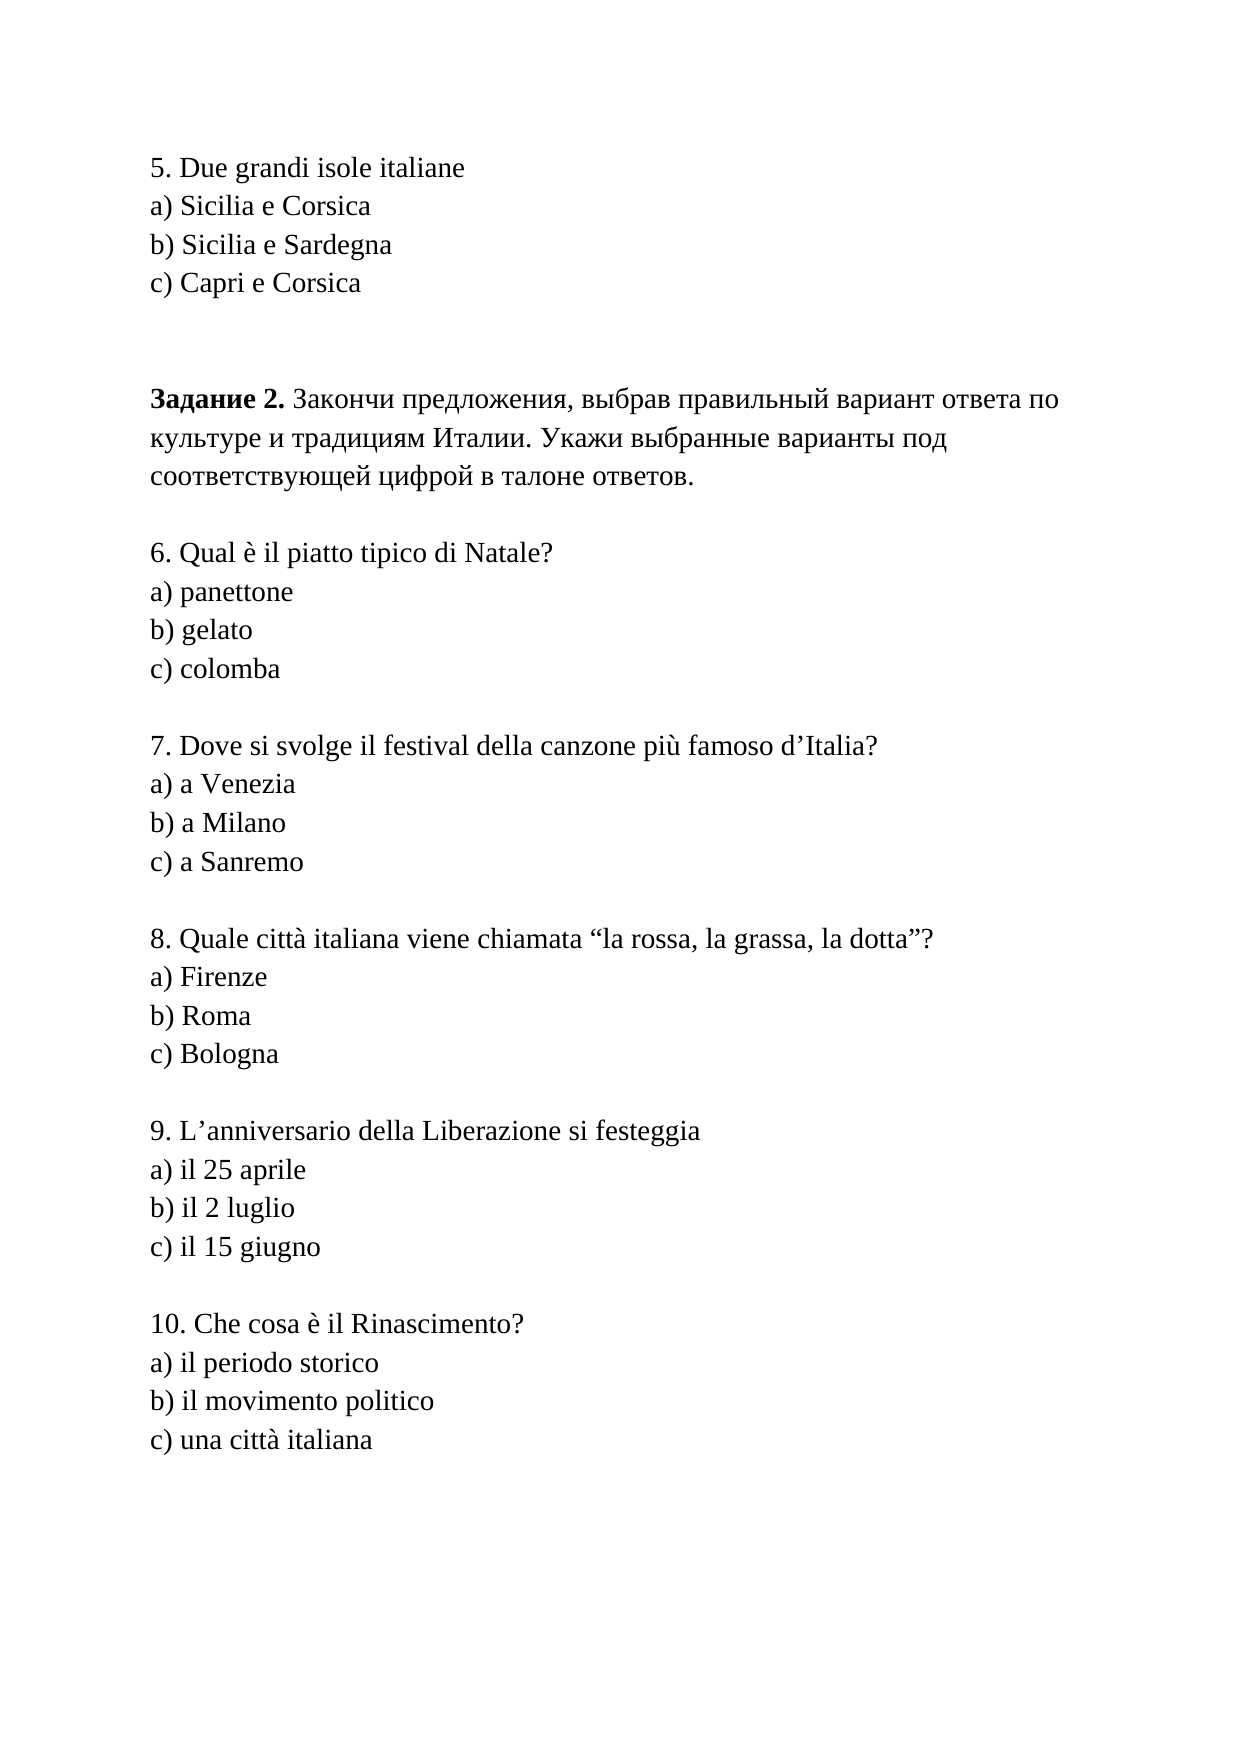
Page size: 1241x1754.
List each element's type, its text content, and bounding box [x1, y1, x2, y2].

text a) Firenze [150, 959, 1090, 993]
text b) Sicilia e Sardegna [150, 227, 1090, 261]
text c) a Sanremo [150, 844, 1090, 877]
text 8. Quale città italiana viene chiamata “la rossa, la grassa, la dotta”? [150, 921, 1090, 954]
text 10. Che cosa è il Rinascimento? [150, 1306, 1090, 1340]
text b) il 2 luglio [150, 1191, 1090, 1224]
text a) il periodo storico [150, 1345, 1090, 1378]
text c) Capri e Corsica [150, 266, 1090, 299]
text 9. L’anniversario della Liberazione si festeggia [150, 1113, 1090, 1147]
text 6. Qual è il piatto tipico di Natale? [150, 535, 1090, 569]
text c) Bologna [150, 1036, 1090, 1070]
text a) panettone [150, 574, 1090, 607]
text 7. Dove si svolge il festival della canzone più famoso d’Italia? [150, 728, 1090, 762]
text Задание 2. Закончи предложения, выбрав правильный вариант ответа по культуре и традициям Италии. Укажи выбранные варианты под соответствующей цифрой в талоне ответов. [150, 381, 1090, 492]
text c) una città italiana [150, 1422, 1090, 1455]
text a) Sicilia e Corsica [150, 188, 1090, 222]
text a) a Venezia [150, 767, 1090, 800]
text c) colomba [150, 651, 1090, 684]
text 5. Due grandi isole italiane [150, 150, 1090, 183]
text b) gelato [150, 612, 1090, 646]
text b) il movimento politico [150, 1383, 1090, 1417]
text a) il 25 aprile [150, 1152, 1090, 1186]
text c) il 15 giugno [150, 1229, 1090, 1263]
text b) Roma [150, 998, 1090, 1031]
text b) a Milano [150, 805, 1090, 839]
